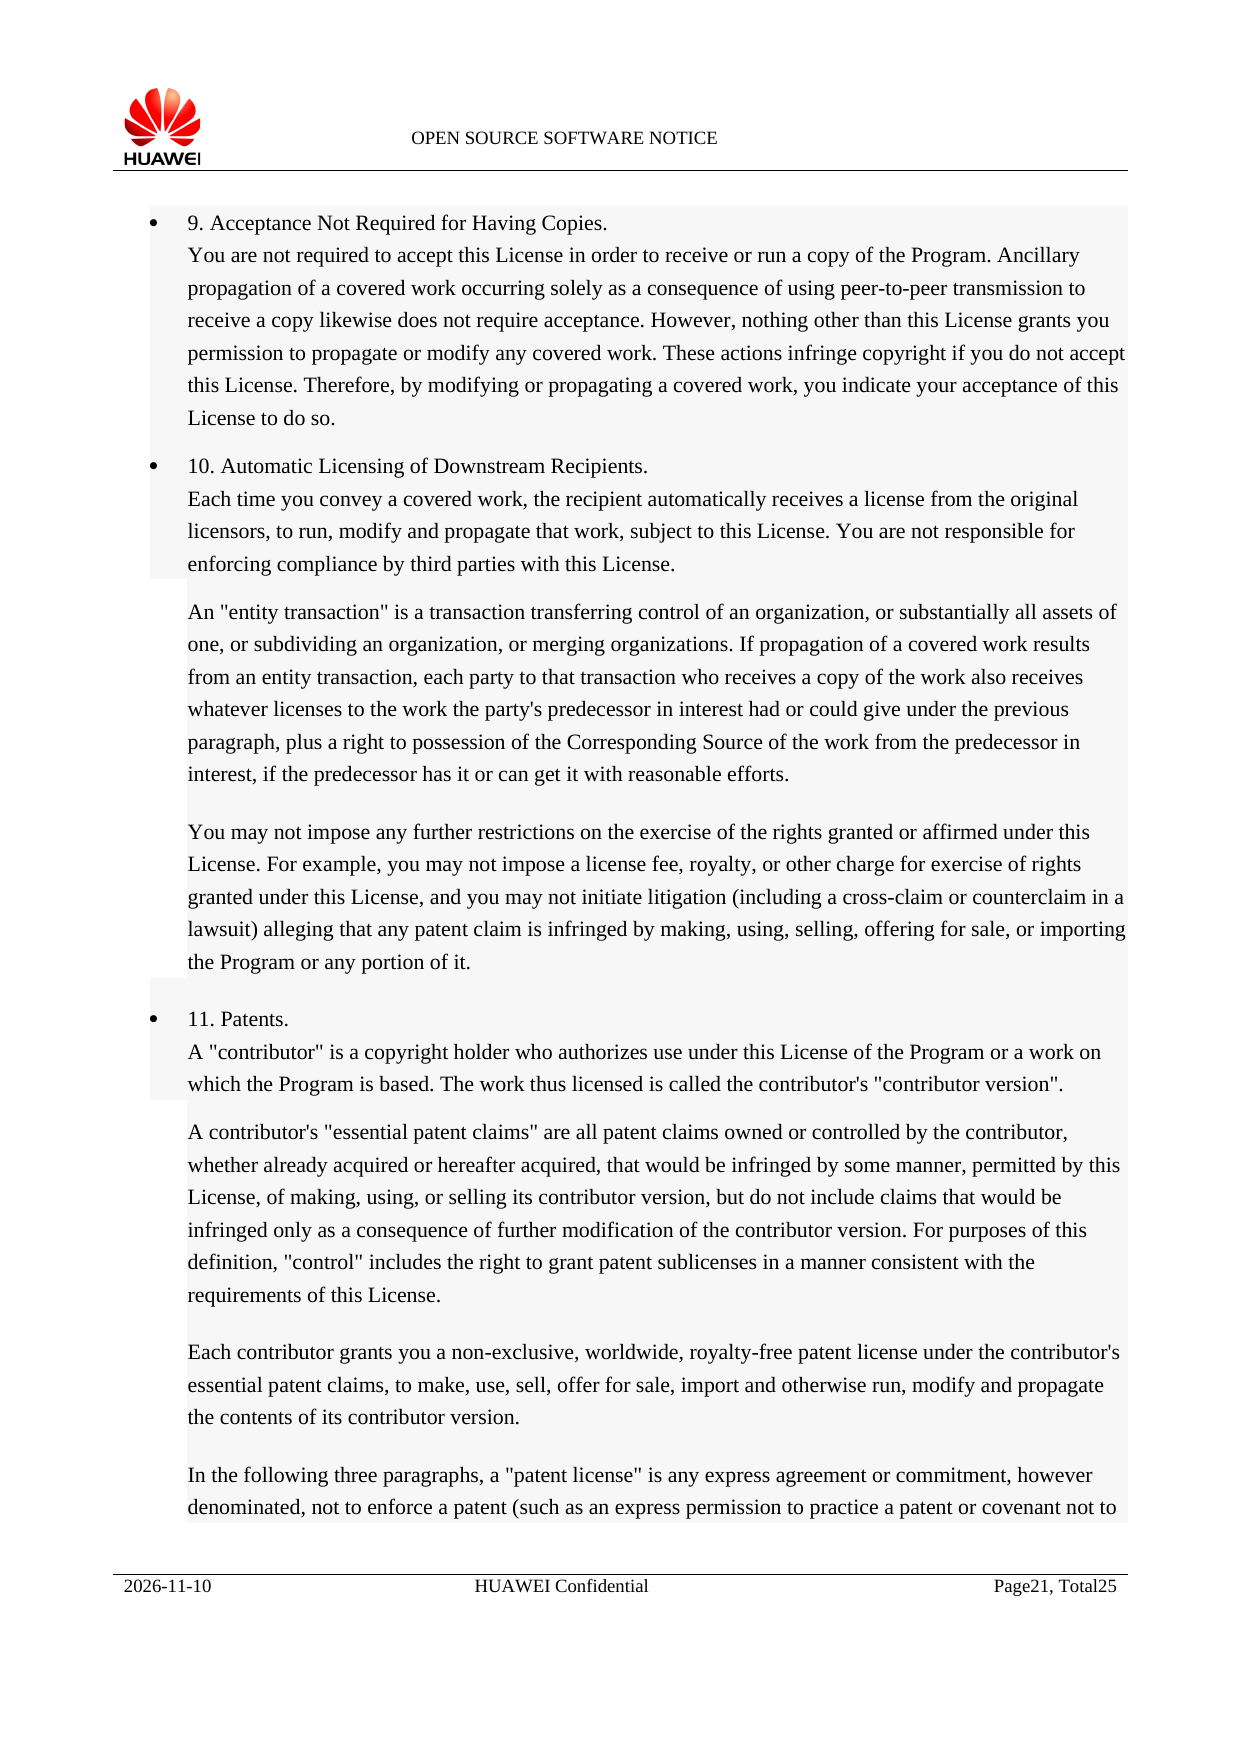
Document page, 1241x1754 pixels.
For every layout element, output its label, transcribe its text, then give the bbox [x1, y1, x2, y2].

list 10. Automatic Licensing of Downstream Recipients. Each time you convey a covered work, the recipient automatically receives a license from the original licensors, to run, modify and propagate that work, subject to this License. You are not responsible for enforcing compliance by third parties with this License. [150, 449, 1128, 579]
list 9. Acceptance Not Required for Having Copies. You are not required to accept this License in order to receive or run a copy of the Program. Ancillary propagation of a covered work occurring solely as a consequence of using peer-to-peer transmission to receive a copy likewise does not require acceptance. However, nothing other than this License grants you permission to propagate or modify any covered work. These actions infringe copyright if you do not accept this License. Therefore, by modifying or propagating a covered work, you indicate your acceptance of this License to do so. [150, 206, 1128, 434]
list 11. Patents. A "contributor" is a copyright holder who authorizes use under this License of the Program or a work on which the Program is based. The work thus licensed is called the contributor's "contributor version". [150, 1003, 1128, 1100]
text A contributor's "essential patent claims" are all patent claims owned or controlled by the contributor, whether already acquired or hereafter acquired, that would be infringed by some manner, permitted by this License, of making, using, or selling its contributor version, but do not include claims that would be infringed only as a consequence of further modification of the contributor version. For purposes of this definition, "control" includes the right to grant patent sublicenses in a manner consistent with the requirements of this License. [187, 1116, 1128, 1311]
text Each contributor grants you a non-exclusive, worldwide, royalty-free patent license under the contributor's essential patent claims, to make, use, sell, offer for sale, import and otherwise run, modify and propagate the contents of its contributor version. [187, 1336, 1128, 1433]
picture [124, 88, 201, 165]
text An "entity transaction" is a transaction transferring control of an organization, or substantially all assets of one, or subdividing an organization, or merging organizations. If propagation of a covered work results from an entity transaction, each party to that transaction who receives a copy of the work also receives whatever licenses to the work the party's predecessor in interest had or could give under the previous paragraph, plus a right to possession of the Corresponding Source of the work from the predecessor in interest, if the predecessor has it or can get it with reasonable efforts. [187, 595, 1128, 790]
text You may not impose any further restrictions on the exercise of the rights granted or affirmed under this License. For example, you may not impose a license fee, royalty, or other charge for exercise of rights granted under this License, and you may not initiate litigation (including a cross-claim or counterclaim in a lawsuit) alleging that any patent claim is infringed by making, using, selling, offering for sale, or importing the Program or any portion of it. [187, 815, 1128, 978]
